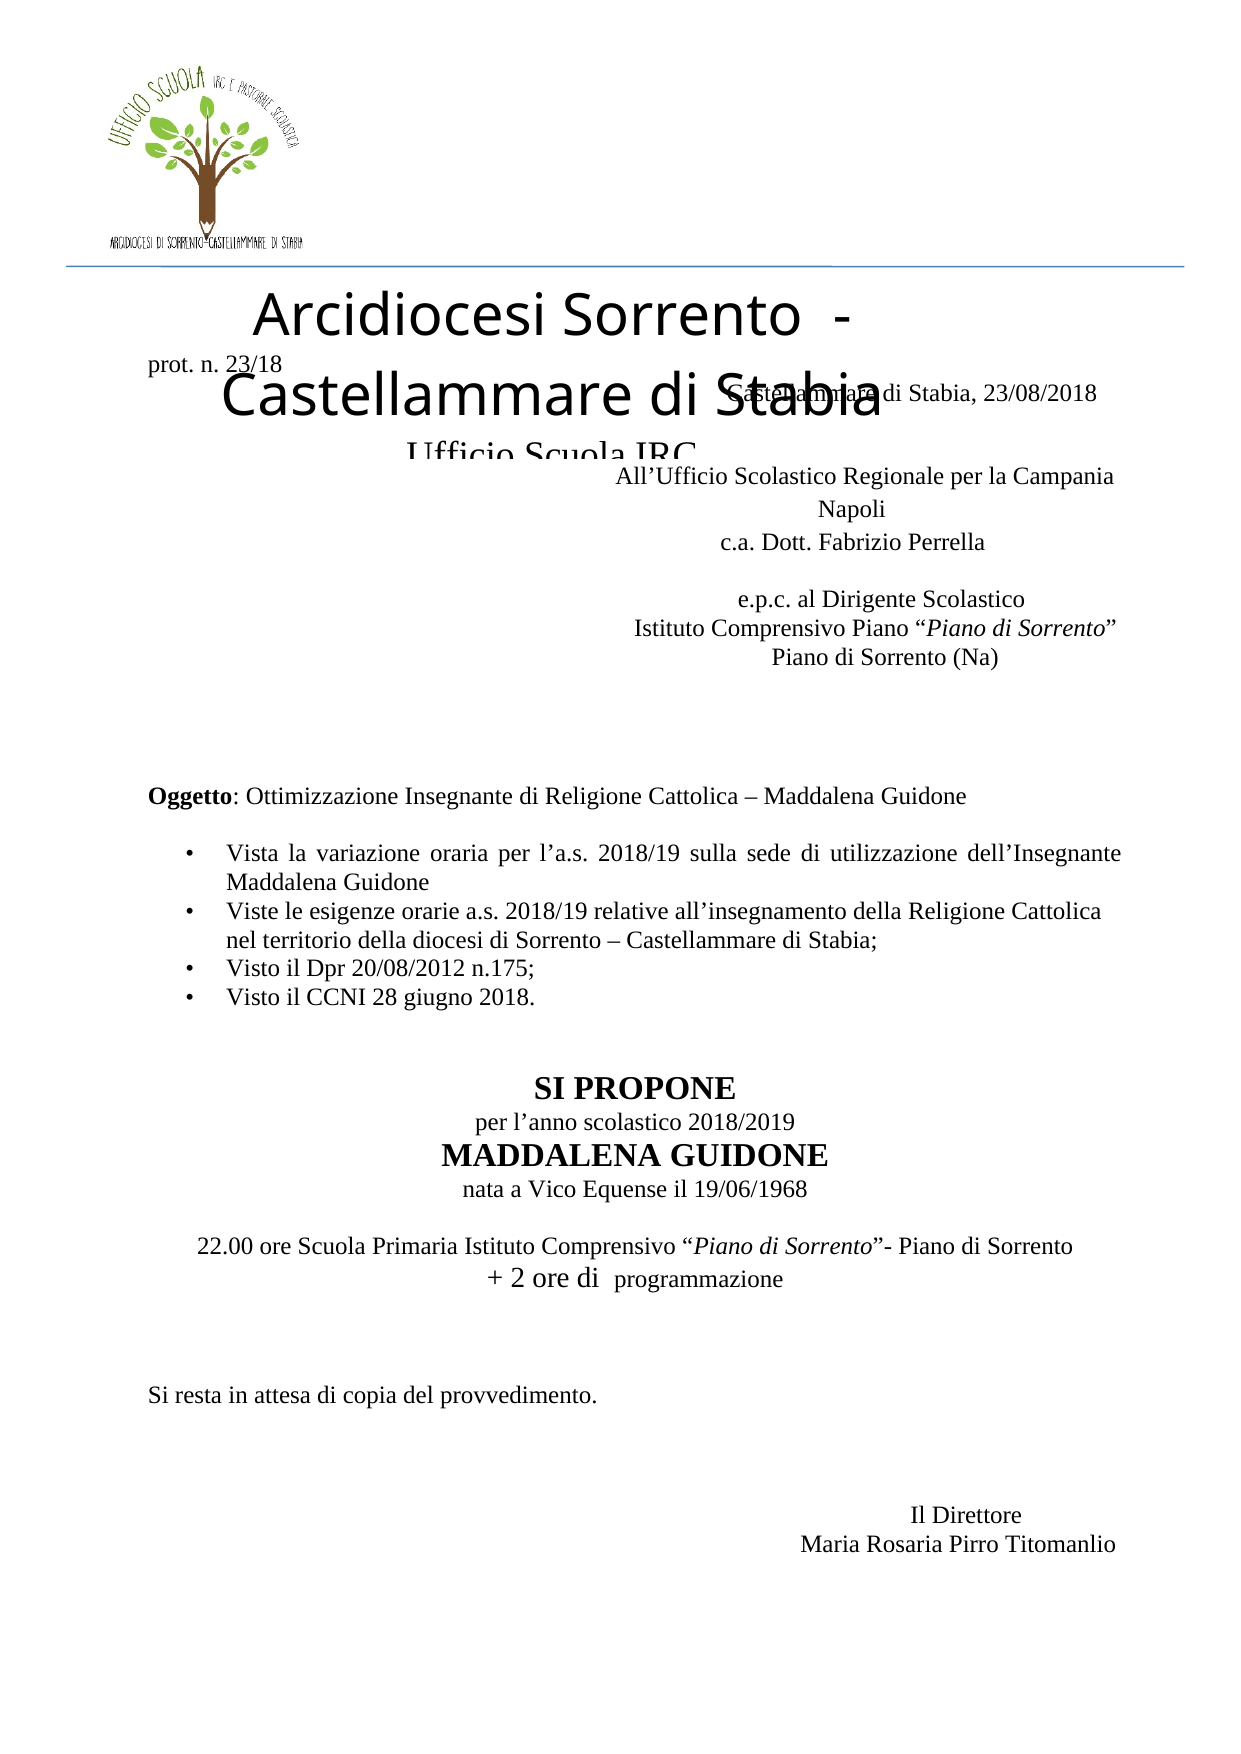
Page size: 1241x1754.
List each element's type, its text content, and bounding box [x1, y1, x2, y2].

text All’Ufficio Scolastico Regionale per la Campania [590, 461, 1122, 490]
picture [95, 62, 303, 251]
text c.a. Dott. Fabrizio Perrella [221, 527, 1122, 556]
text Il Direttore [885, 1500, 1122, 1529]
text Castellammare di Stabia, 23/08/2018 [590, 378, 1122, 407]
list Vista la variazione oraria per l’a.s. 2018/19 sulla sede di utilizzazione dell’Insegnante Maddalena Guidone [185, 838, 1122, 896]
text Oggetto: Ottimizzazione Insegnante di Religione Cattolica – Maddalena Guidone [148, 781, 1122, 810]
text MADDALENA GUIDONE [148, 1136, 1122, 1174]
text Si resta in attesa di copia del provvedimento. [148, 1380, 1122, 1409]
list Visto il Dpr 20/08/2012 n.175; [185, 953, 1122, 982]
text + 2 ore di programmazione [148, 1260, 1122, 1294]
text 22.00 ore Scuola Primaria Istituto Comprensivo “Piano di Sorrento”- Piano di Sorrento [148, 1231, 1122, 1260]
text e.p.c. al Dirigente Scolastico [664, 584, 1122, 613]
text prot. n. 23/18 [148, 349, 1122, 378]
text SI PROPONE per l’anno scolastico 2018/2019 [148, 1068, 1122, 1136]
text Istituto Comprensivo Piano “Piano di Sorrento” [516, 613, 1122, 642]
text nata a Vico Equense il 19/06/1968 [148, 1174, 1122, 1203]
text Napoli [738, 494, 1122, 523]
list Viste le esigenze orarie a.s. 2018/19 relative all’insegnamento della Religione Cattolica nel territorio della diocesi di Sorrento – Castellammare di Stabia; [185, 896, 1122, 953]
text Maria Rosaria Pirro Titomanlio [148, 1529, 1122, 1557]
text Piano di Sorrento (Na) [590, 642, 1122, 671]
list Visto il CCNI 28 giugno 2018. [185, 982, 1122, 1011]
